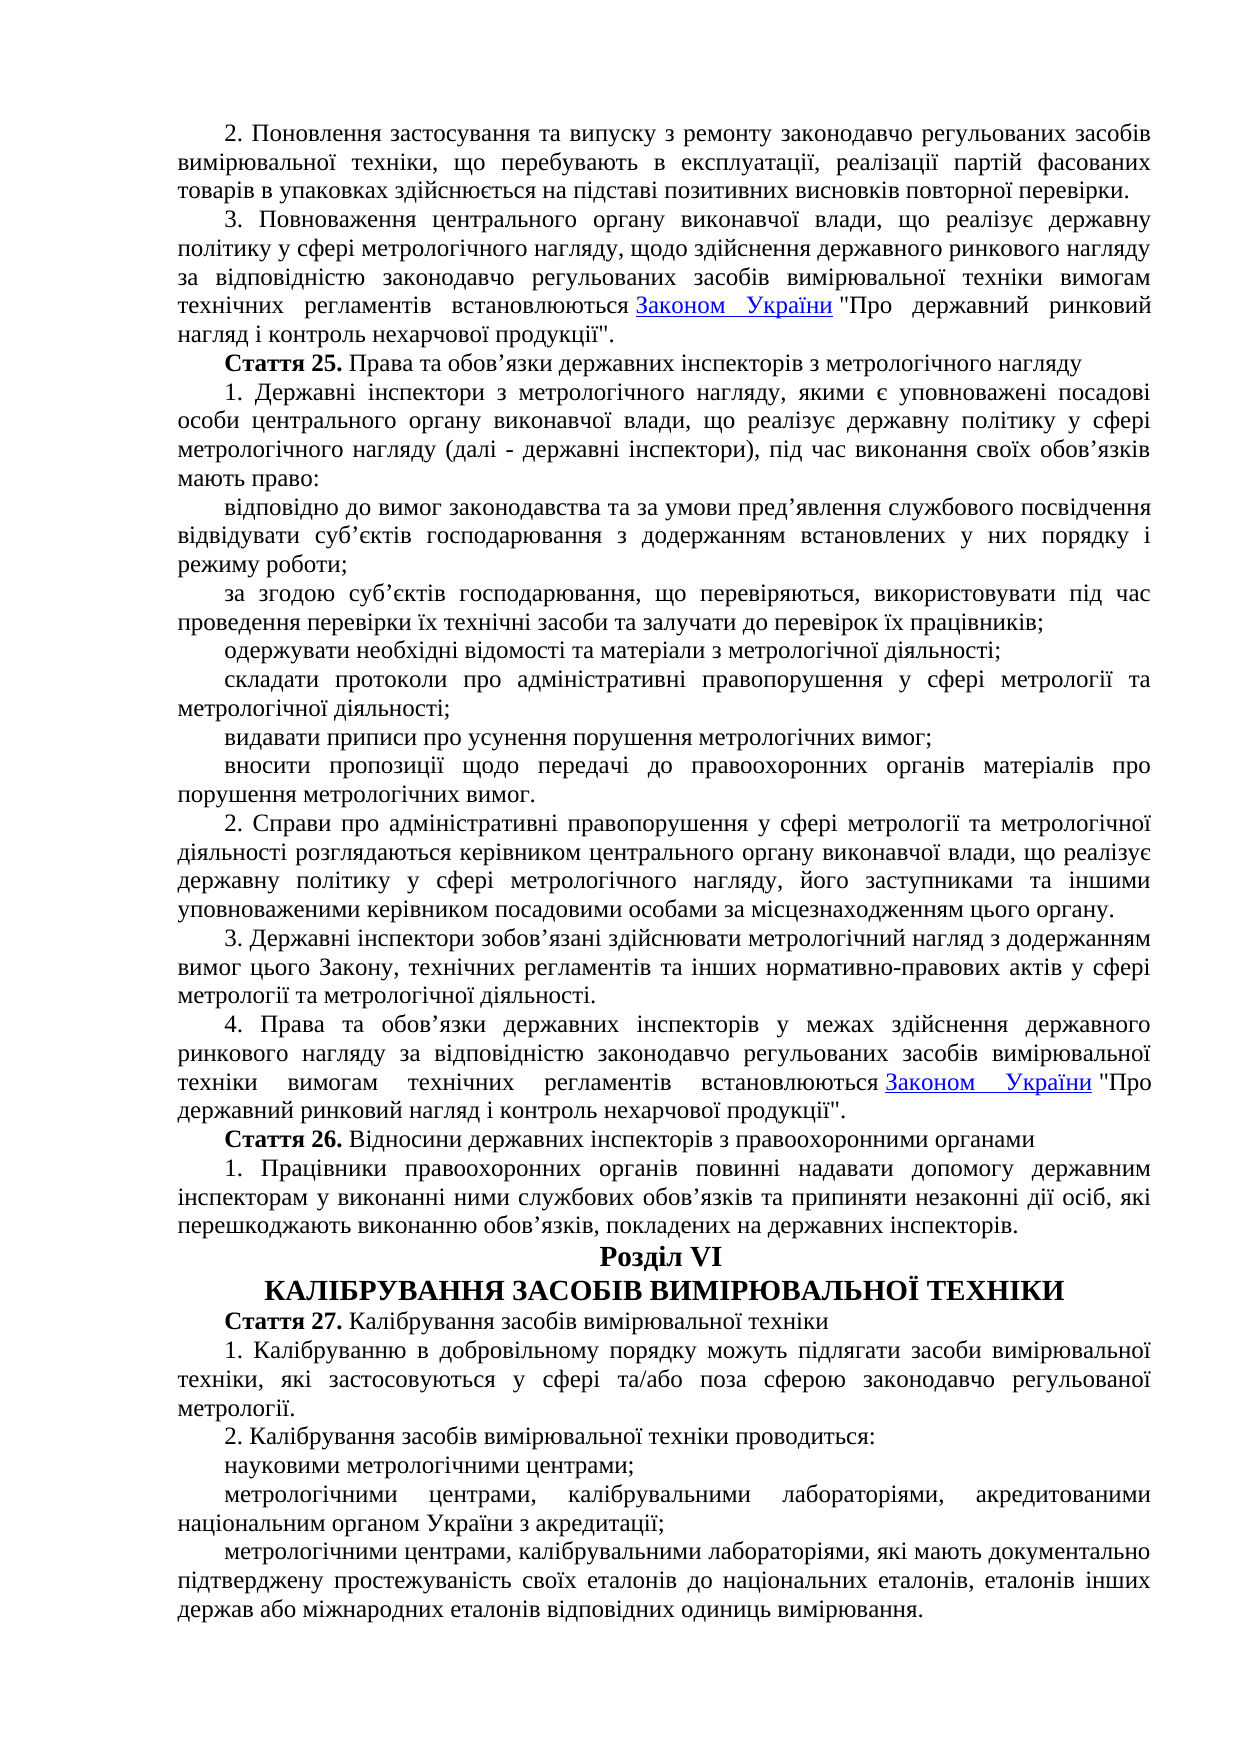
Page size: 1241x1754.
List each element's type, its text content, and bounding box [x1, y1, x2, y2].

text за згодою суб’єктів господарювання, що перевіряються, використовувати під час проведення перевірки їх технічні засоби та залучати до перевірок їх працівників; [177, 578, 1152, 636]
text 1. Працівники правоохоронних органів повинні надавати допомогу державним інспекторам у виконанні ними службових обов’язків та припиняти незаконні дії осіб, які перешкоджають виконанню обов’язків, покладених на державних інспекторів. [177, 1153, 1152, 1239]
text 3. Державні інспектори зобов’язані здійснювати метрологічний нагляд з додержанням вимог цього Закону, технічних регламентів та інших нормативно-правових актів у сфері метрології та метрологічної діяльності. [177, 923, 1152, 1009]
text одержувати необхідні відомості та матеріали з метрологічної діяльності; [177, 636, 1152, 664]
text 1. Державні інспектори з метрологічного нагляду, якими є уповноважені посадові особи центрального органу виконавчої влади, що реалізує державну політику у сфері метрологічного нагляду (далі - державні інспектори), під час виконання своїх обов’язків мають право: [177, 377, 1152, 492]
text 2. Справи про адміністративні правопорушення у сфері метрології та метрологічної діяльності розглядаються керівником центрального органу виконавчої влади, що реалізує державну політику у сфері метрологічного нагляду, його заступниками та іншими уповноваженими керівником посадовими особами за місцезнаходженням цього органу. [177, 808, 1152, 923]
text Розділ VI КАЛІБРУВАННЯ ЗАСОБІВ ВИМІРЮВАЛЬНОЇ ТЕХНІКИ [224, 1239, 1105, 1306]
text вносити пропозиції щодо передачі до правоохоронних органів матеріалів про порушення метрологічних вимог. [177, 751, 1152, 808]
text Стаття 25. Права та обов’язки державних інспекторів з метрологічного нагляду [177, 348, 1152, 377]
text складати протоколи про адміністративні правопорушення у сфері метрології та метрологічної діяльності; [177, 664, 1152, 722]
text 2. Поновлення застосування та випуску з ремонту законодавчо регульованих засобів вимірювальної техніки, що перебувають в експлуатації, реалізації партій фасованих товарів в упаковках здійснюється на підставі позитивних висновків повторної перевірки. [177, 118, 1152, 204]
text 4. Права та обов’язки державних інспекторів у межах здійснення державного ринкового нагляду за відповідністю законодавчо регульованих засобів вимірювальної техніки вимогам технічних регламентів встановлюються Законом України "Про державний ринковий нагляд і контроль нехарчової продукції". [177, 1009, 1152, 1124]
text Стаття 26. Відносини державних інспекторів з правоохоронними органами [177, 1124, 1152, 1153]
text науковими метрологічними центрами; [177, 1450, 1152, 1479]
text 3. Повноваження центрального органу виконавчої влади, що реалізує державну політику у сфері метрологічного нагляду, щодо здійснення державного ринкового нагляду за відповідністю законодавчо регульованих засобів вимірювальної техніки вимогам технічних регламентів встановлюються Законом України "Про державний ринковий нагляд і контроль нехарчової продукції". [177, 204, 1152, 348]
text метрологічними центрами, калібрувальними лабораторіями, акредитованими національним органом України з акредитації; [177, 1479, 1152, 1536]
text Стаття 27. Калібрування засобів вимірювальної техніки [177, 1306, 1152, 1335]
text відповідно до вимог законодавства та за умови пред’явлення службового посвідчення відвідувати суб’єктів господарювання з додержанням встановлених у них порядку і режиму роботи; [177, 492, 1152, 578]
text 2. Калібрування засобів вимірювальної техніки проводиться: [177, 1421, 1152, 1450]
text 1. Калібруванню в добровільному порядку можуть підлягати засоби вимірювальної техніки, які застосовуються у сфері та/або поза сферою законодавчо регульованої метрології. [177, 1335, 1152, 1421]
text метрологічними центрами, калібрувальними лабораторіями, які мають документально підтверджену простежуваність своїх еталонів до національних еталонів, еталонів інших держав або міжнародних еталонів відповідних одиниць вимірювання. [177, 1536, 1152, 1623]
text видавати приписи про усунення порушення метрологічних вимог; [177, 722, 1152, 751]
